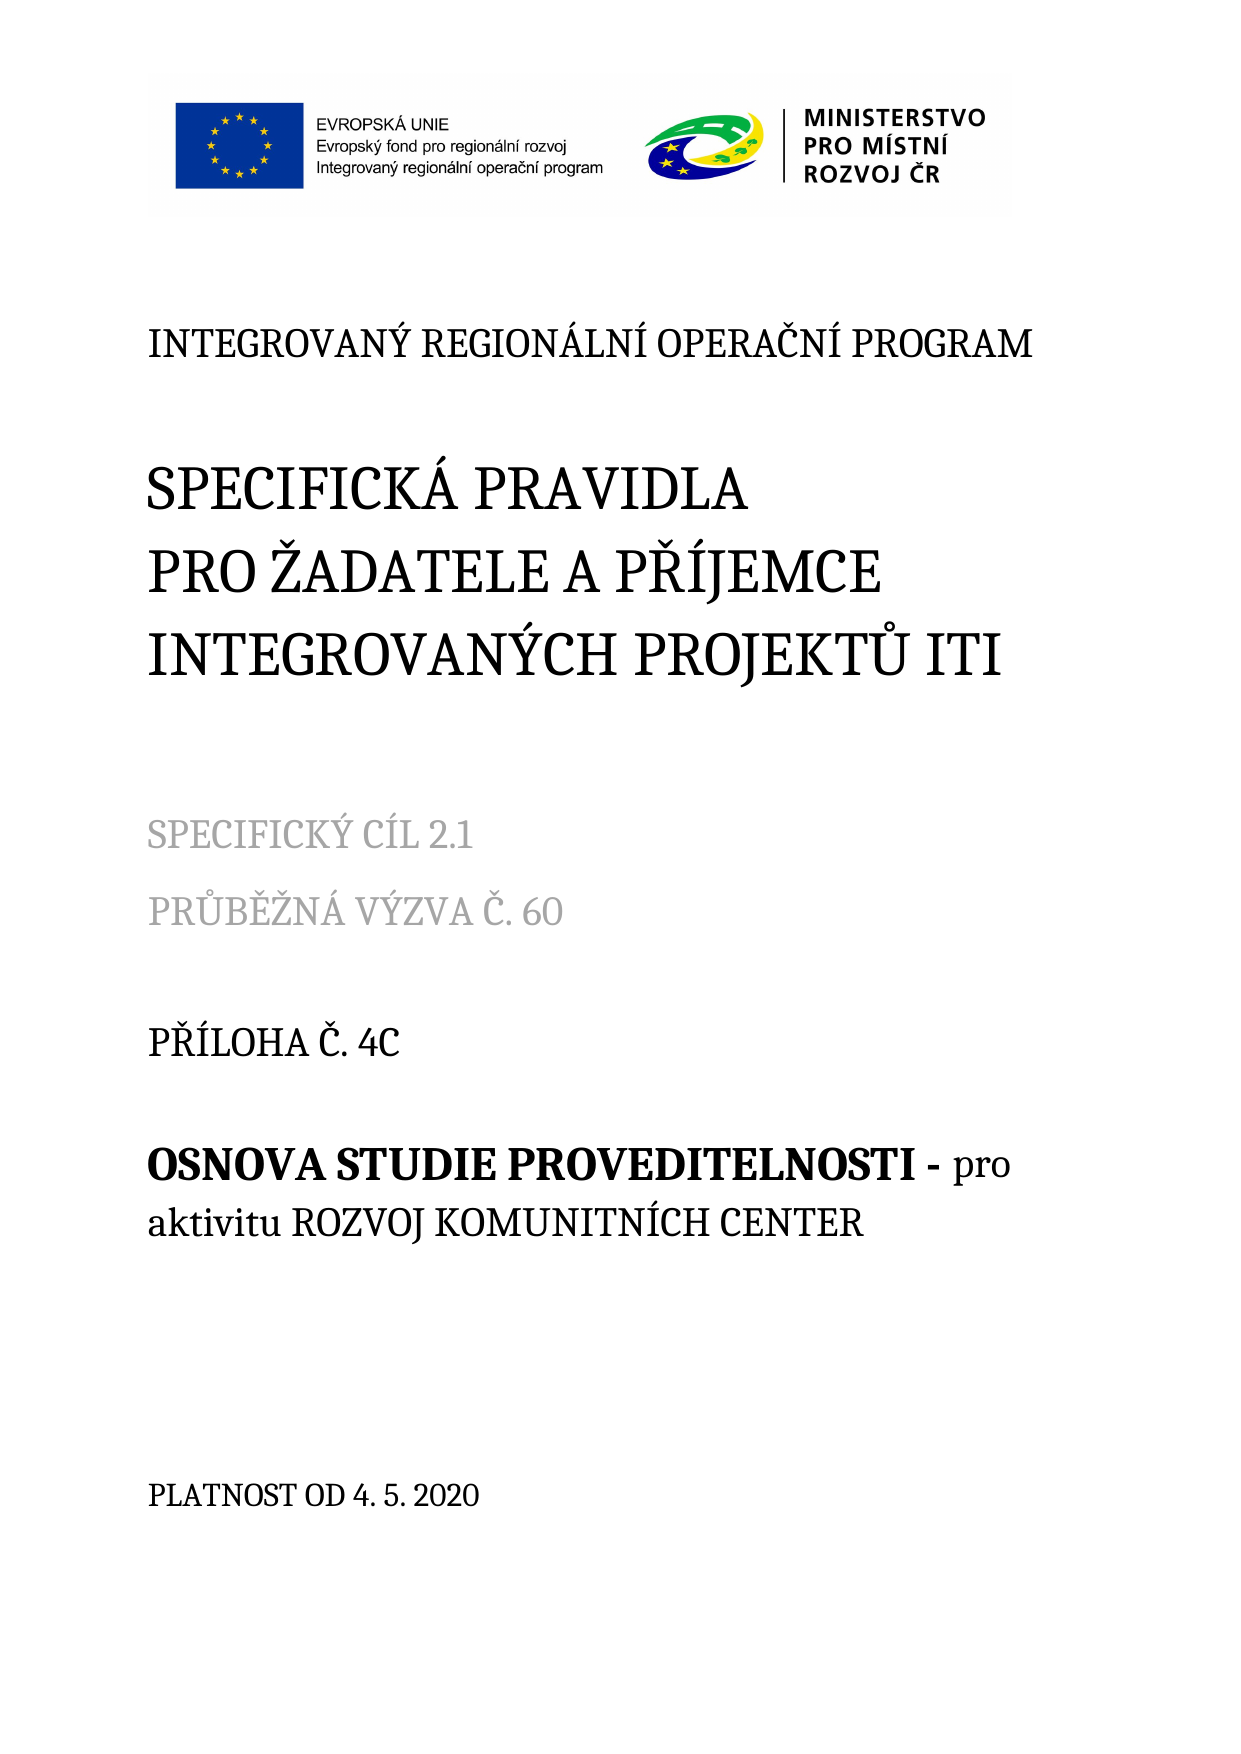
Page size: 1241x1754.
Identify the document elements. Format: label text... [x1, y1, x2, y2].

picture [147, 73, 1013, 217]
text PRO ŽADATELE A PŘÍJEMCE integrovanÝCH projektŮ ITI [148, 536, 1093, 691]
text Specifická PRAVIDLA [148, 453, 1093, 525]
text PŘÍLOHA Č. 4C [148, 1018, 1093, 1066]
text průběžná výzva Č. 60 [148, 887, 1093, 935]
text pLATNOST OD 4. 5. 2020 [148, 1477, 1093, 1515]
text Specifický cíl 2.1 [148, 811, 1093, 859]
text INTEGROVANÝ REGIONÁLNÍ OPERAČNÍ PROGRAM [148, 320, 1093, 368]
text Osnova studie proveditelnosti - pro aktivitu Rozvoj komunitních center [148, 1137, 1093, 1247]
